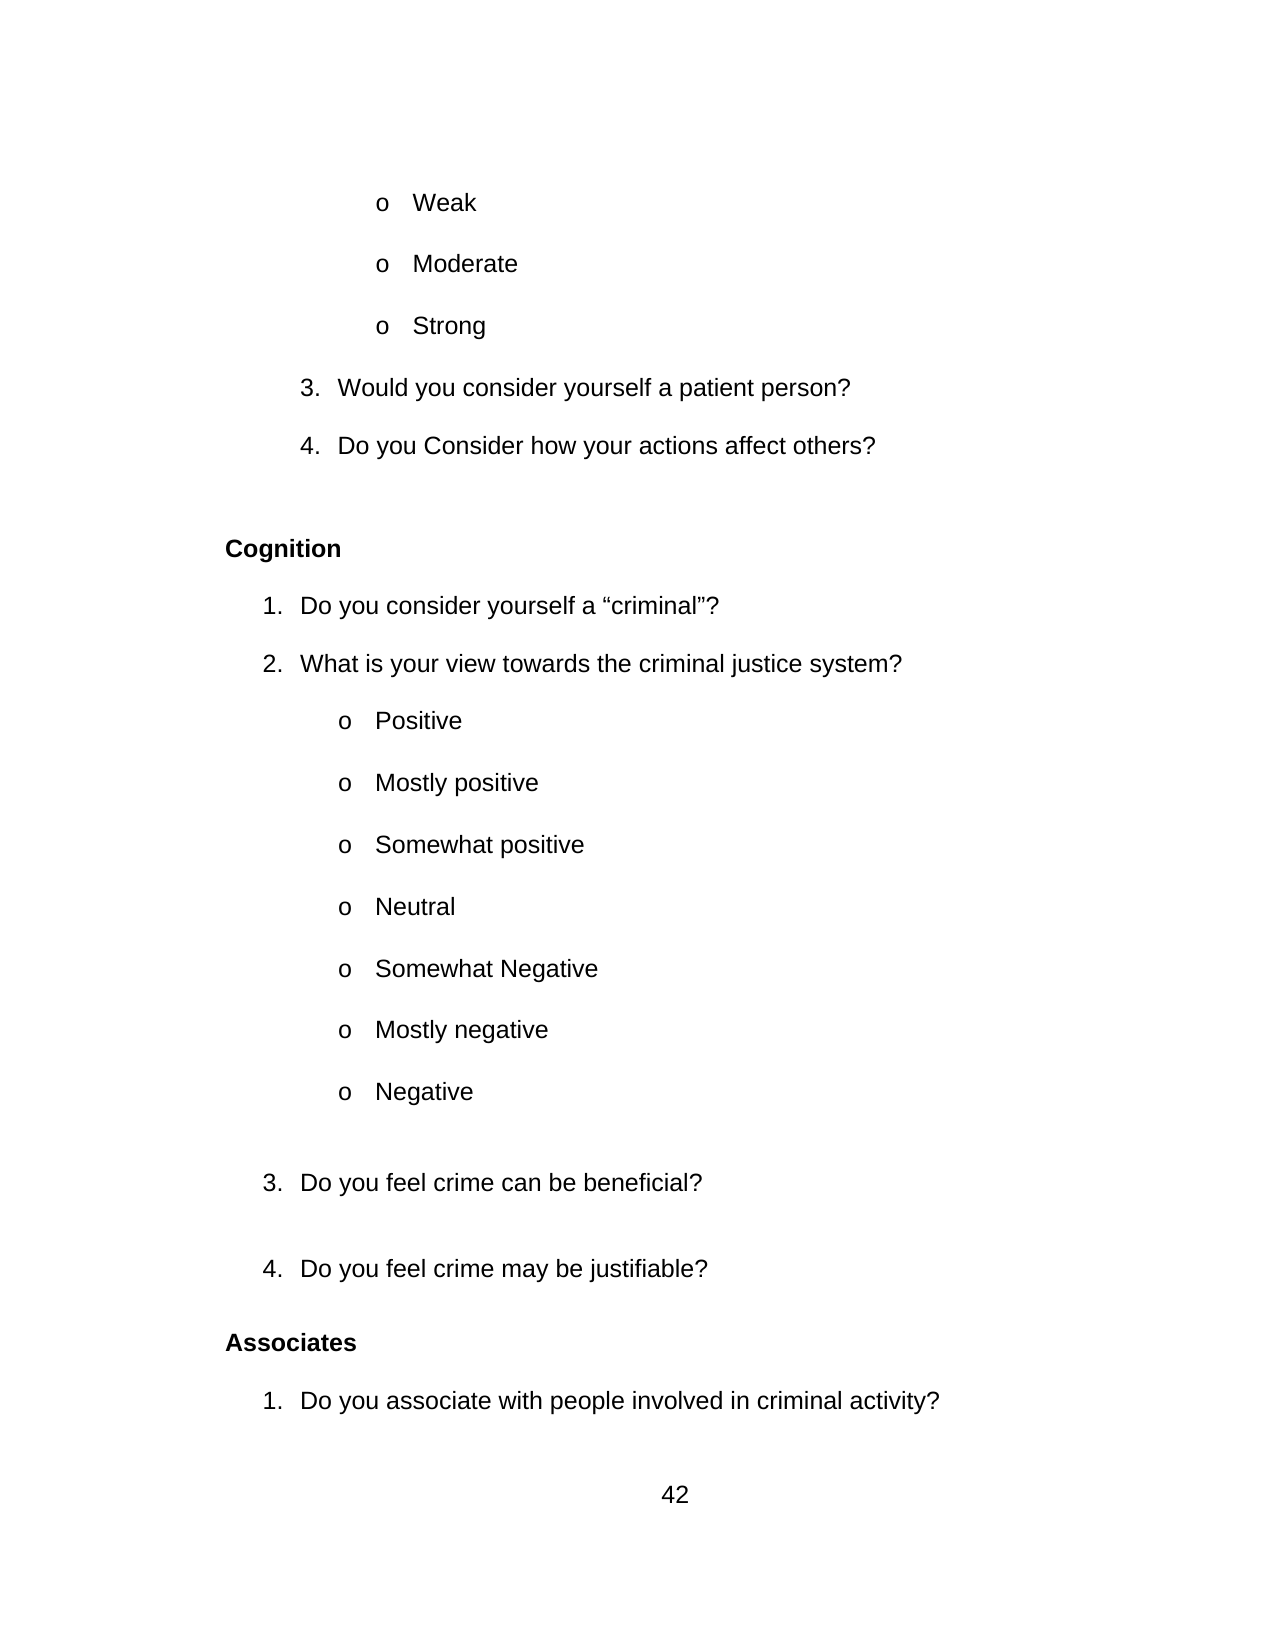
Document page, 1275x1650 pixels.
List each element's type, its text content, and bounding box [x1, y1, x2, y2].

list Somewhat Negative [337, 953, 1125, 984]
text Associates [225, 1328, 1125, 1357]
list Do you Consider how your actions affect others? [300, 431, 1125, 459]
list Weak [375, 187, 1125, 218]
list Mostly positive [337, 768, 1125, 799]
text Cognition [225, 533, 1125, 562]
list Negative [337, 1077, 1125, 1108]
list Positive [337, 706, 1125, 737]
list Strong [375, 311, 1125, 342]
list What is your view towards the criminal justice system? [262, 648, 1125, 677]
list Somewhat positive [337, 830, 1125, 861]
list Do you feel crime can be beneficial? [262, 1168, 1125, 1197]
list Would you consider yourself a patient person? [300, 373, 1125, 402]
list Do you consider yourself a “criminal”? [262, 591, 1125, 620]
list Mostly negative [337, 1015, 1125, 1046]
list Do you feel crime may be justifiable? [262, 1254, 1125, 1283]
list Neutral [337, 892, 1125, 923]
list Moderate [375, 249, 1125, 280]
list Do you associate with people involved in criminal activity? [262, 1386, 1125, 1414]
